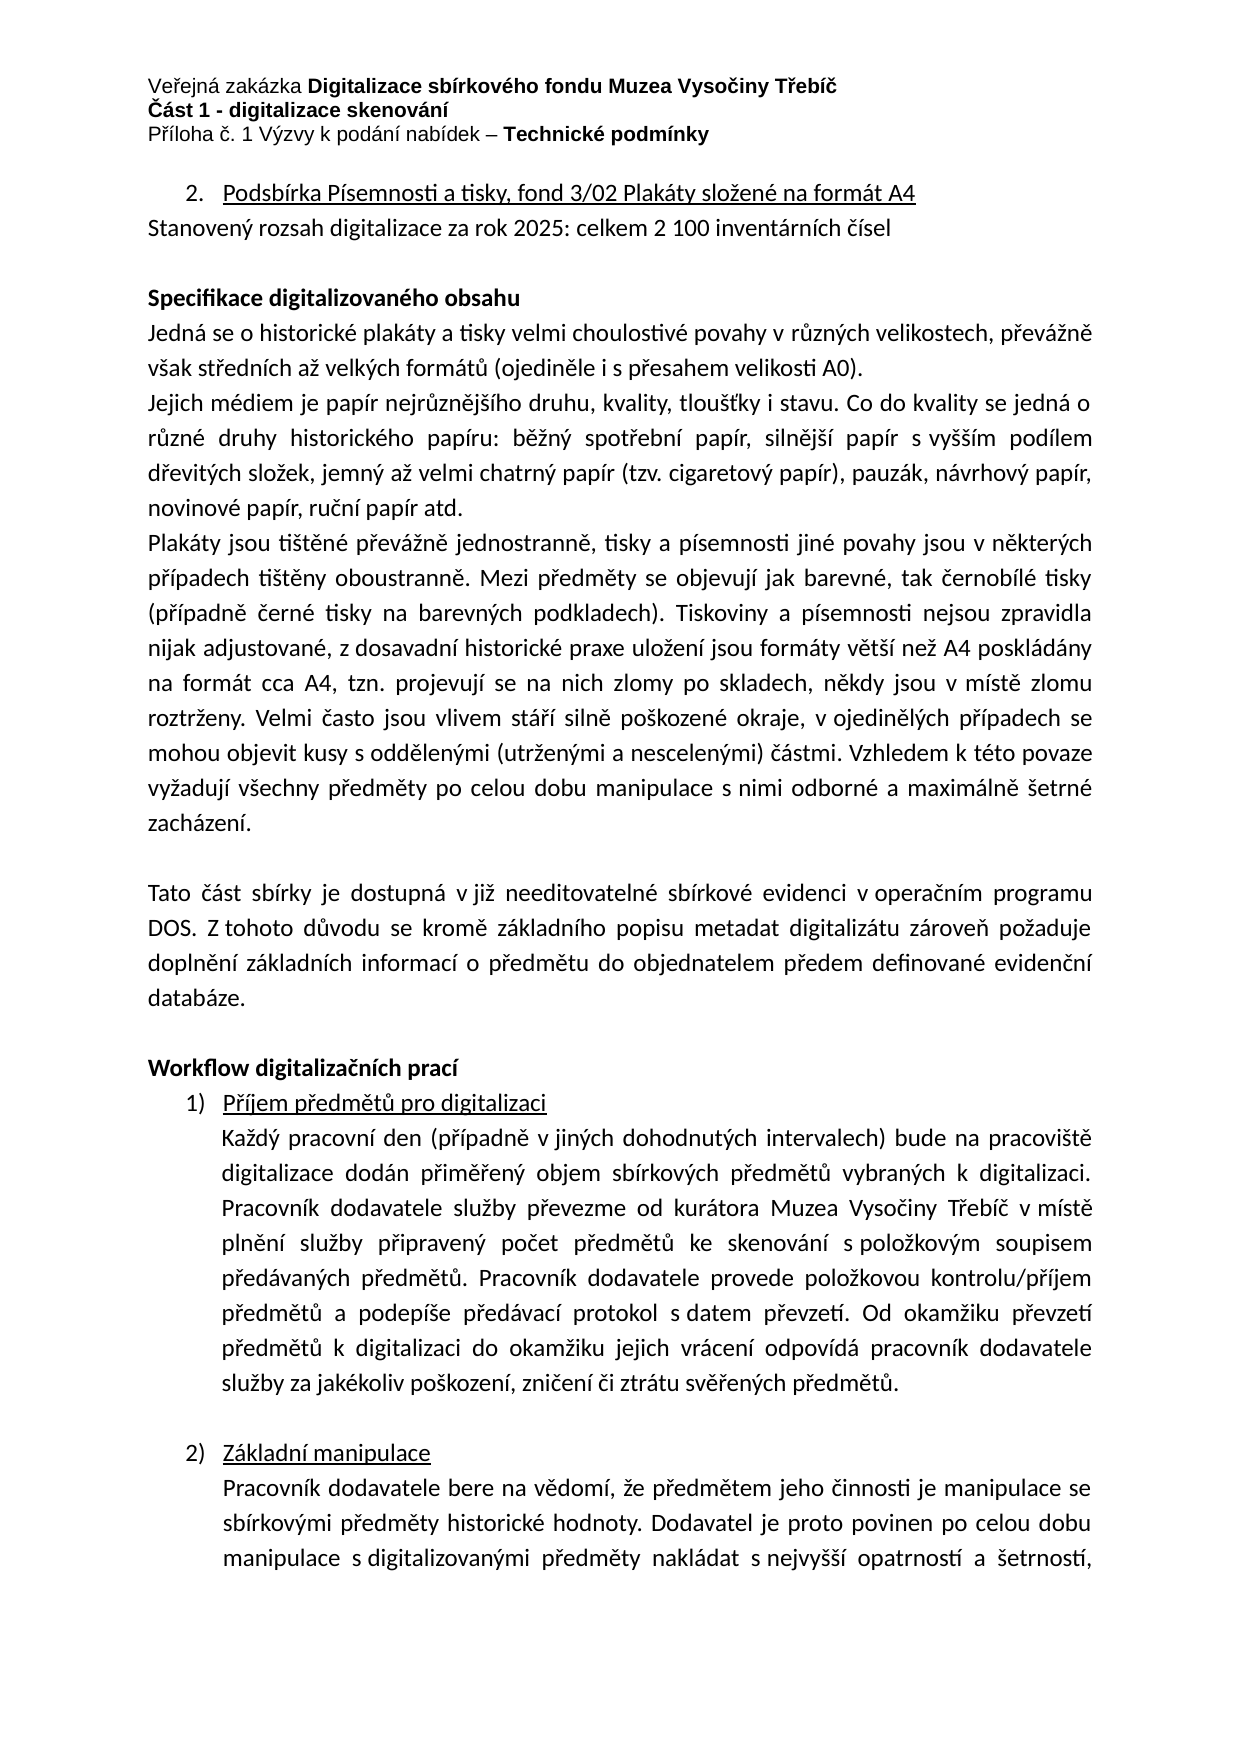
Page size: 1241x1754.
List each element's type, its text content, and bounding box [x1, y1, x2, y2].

text Specifikace digitalizovaného obsahu [148, 282, 1093, 312]
text Každý pracovní den (případně v jiných dohodnutých intervalech) bude na pracoviště digitalizace dodán přiměřený objem sbírkových předmětů vybraných k digitalizaci. Pracovník dodavatele služby převezme od kurátora Muzea Vysočiny Třebíč v místě plnění služby připravený počet předmětů ke skenování s položkovým soupisem předávaných předmětů. Pracovník dodavatele provede položkovou kontrolu/příjem předmětů a podepíše předávací protokol s datem převzetí. Od okamžiku převzetí předmětů k digitalizaci do okamžiku jejich vrácení odpovídá pracovník dodavatele služby za jakékoliv poškození, zničení či ztrátu svěřených předmětů. [221, 1122, 1093, 1397]
text Workflow digitalizačních prací [148, 1052, 1093, 1082]
list Příjem předmětů pro digitalizaci [185, 1087, 1093, 1117]
text Plakáty jsou tištěné převážně jednostranně, tisky a písemnosti jiné povahy jsou v některých případech tištěny oboustranně. Mezi předměty se objevují jak barevné, tak černobílé tisky (případně černé tisky na barevných podkladech). Tiskoviny a písemnosti nejsou zpravidla nijak adjustované, z dosavadní historické praxe uložení jsou formáty větší než A4 poskládány na formát cca A4, tzn. projevují se na nich zlomy po skladech, někdy jsou v místě zlomu roztrženy. Velmi často jsou vlivem stáří silně poškozené okraje, v ojedinělých případech se mohou objevit kusy s oddělenými (utrženými a nescelenými) částmi. Vzhledem k této povaze vyžadují všechny předměty po celou dobu manipulace s nimi odborné a maximálně šetrné zacházení. [148, 527, 1093, 837]
list Základní manipulace [185, 1437, 1093, 1467]
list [223, 1472, 1093, 1572]
text Jedná se o historické plakáty a tisky velmi choulostivé povahy v různých velikostech, převážně však středních až velkých formátů (ojediněle i s přesahem velikosti A0). [148, 317, 1093, 382]
list Podsbírka Písemnosti a tisky, fond 3/02 Plakáty složené na formát A4 [185, 177, 1093, 207]
text Stanovený rozsah digitalizace za rok 2025: celkem 2 100 inventárních čísel [148, 212, 1093, 242]
text Jejich médiem je papír nejrůznějšího druhu, kvality, tloušťky i stavu. Co do kvality se jedná o různé druhy historického papíru: běžný spotřební papír, silnější papír s vyšším podílem dřevitých složek, jemný až velmi chatrný papír (tzv. cigaretový papír), pauzák, návrhový papír, novinové papír, ruční papír atd. [148, 387, 1093, 522]
text Tato část sbírky je dostupná v již needitovatelné sbírkové evidenci v operačním programu DOS. Z tohoto důvodu se kromě základního popisu metadat digitalizátu zároveň požaduje doplnění základních informací o předmětu do objednatelem předem definované evidenční databáze. [148, 877, 1093, 1012]
